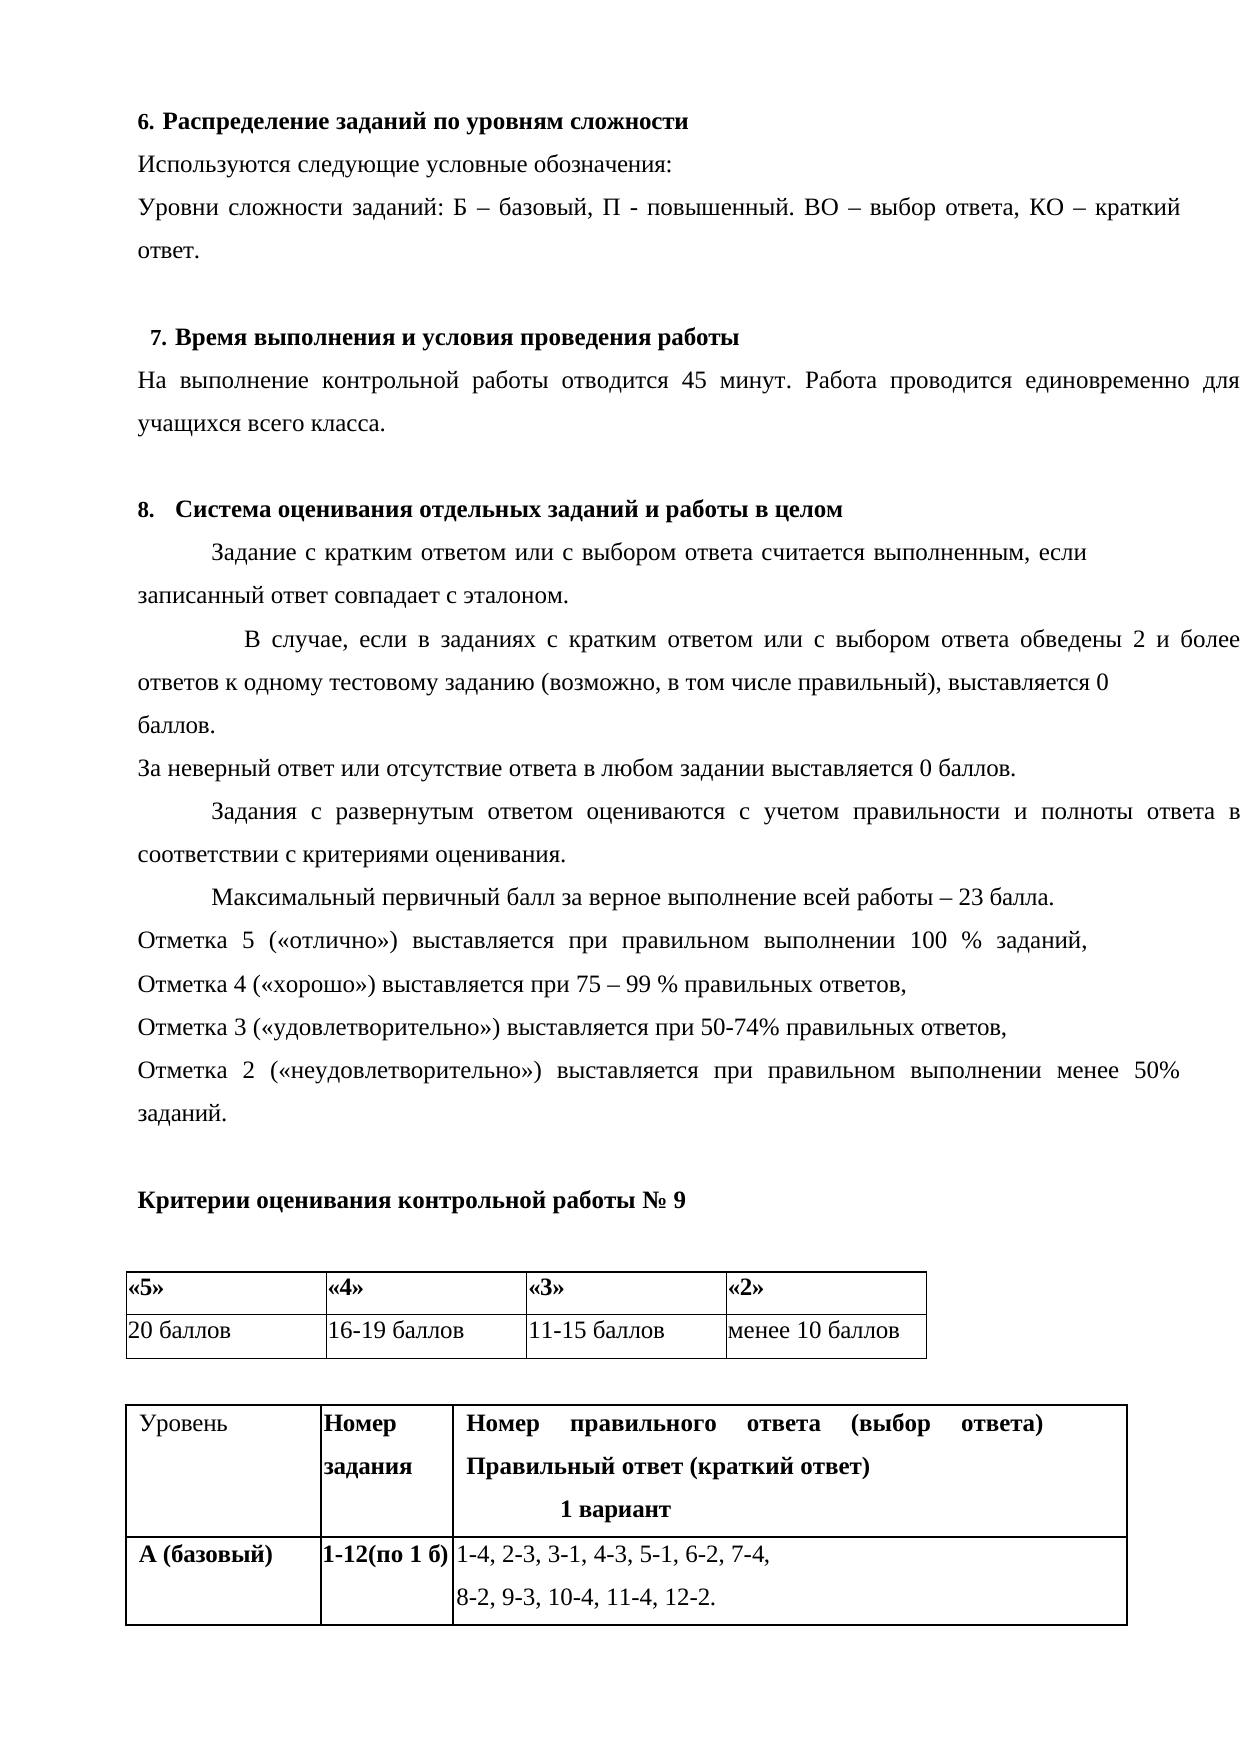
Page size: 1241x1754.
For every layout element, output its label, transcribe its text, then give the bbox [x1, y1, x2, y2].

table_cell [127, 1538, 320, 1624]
text На выполнение контрольной работы отводится 45 минут. Работа проводится единовременно для учащихся всего класса. [137, 365, 1240, 437]
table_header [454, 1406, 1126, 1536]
text Задание с кратким ответом или с выбором ответа считается выполненным, если записанный ответ совпадает с эталоном. [137, 537, 1087, 609]
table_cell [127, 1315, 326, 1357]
text Задания с развернутым ответом оцениваются с учетом правильности и полноты ответа в соответствии с критериями оценивания. [137, 796, 1240, 868]
text Отметка 2 («неудовлетворительно») выставляется при правильном выполнении менее 50% заданий. [137, 1055, 1180, 1127]
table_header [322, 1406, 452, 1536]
list Время выполнения и условия проведения работы [150, 322, 1240, 351]
text Отметка 3 («удовлетворительно») выставляется при 50-74% правильных ответов, [137, 1012, 1240, 1041]
text Отметка 5 («отлично») выставляется при правильном выполнении 100 % заданий, Отметка 4 («хорошо») выставляется при 75 – 99 % правильных ответов, [137, 926, 1087, 997]
list Система оценивания отдельных заданий и работы в целом [137, 494, 1240, 523]
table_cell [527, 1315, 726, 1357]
list Распределение заданий по уровням сложности [137, 106, 1240, 135]
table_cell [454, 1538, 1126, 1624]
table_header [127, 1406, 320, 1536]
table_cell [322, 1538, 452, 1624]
text Максимальный первичный балл за верное выполнение всей работы – 23 балла. [211, 882, 1240, 911]
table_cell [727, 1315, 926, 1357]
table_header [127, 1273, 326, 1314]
text Используются следующие условные обозначения: [137, 149, 1240, 178]
text баллов. [137, 710, 1240, 739]
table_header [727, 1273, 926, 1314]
text В случае, если в заданиях с кратким ответом или с выбором ответа обведены 2 и более ответов к одному тестовому заданию (возможно, в том числе правильный), выставляется 0 [137, 624, 1240, 696]
text Критерии оценивания контрольной работы № 9 [137, 1185, 1240, 1213]
text Уровни сложности заданий: Б – базовый, П - повышенный. ВО – выбор ответа, КО – краткий ответ. [137, 192, 1180, 264]
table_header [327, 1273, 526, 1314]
text За неверный ответ или отсутствие ответа в любом задании выставляется 0 баллов. [137, 753, 1240, 782]
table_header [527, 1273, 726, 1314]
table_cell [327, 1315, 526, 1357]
